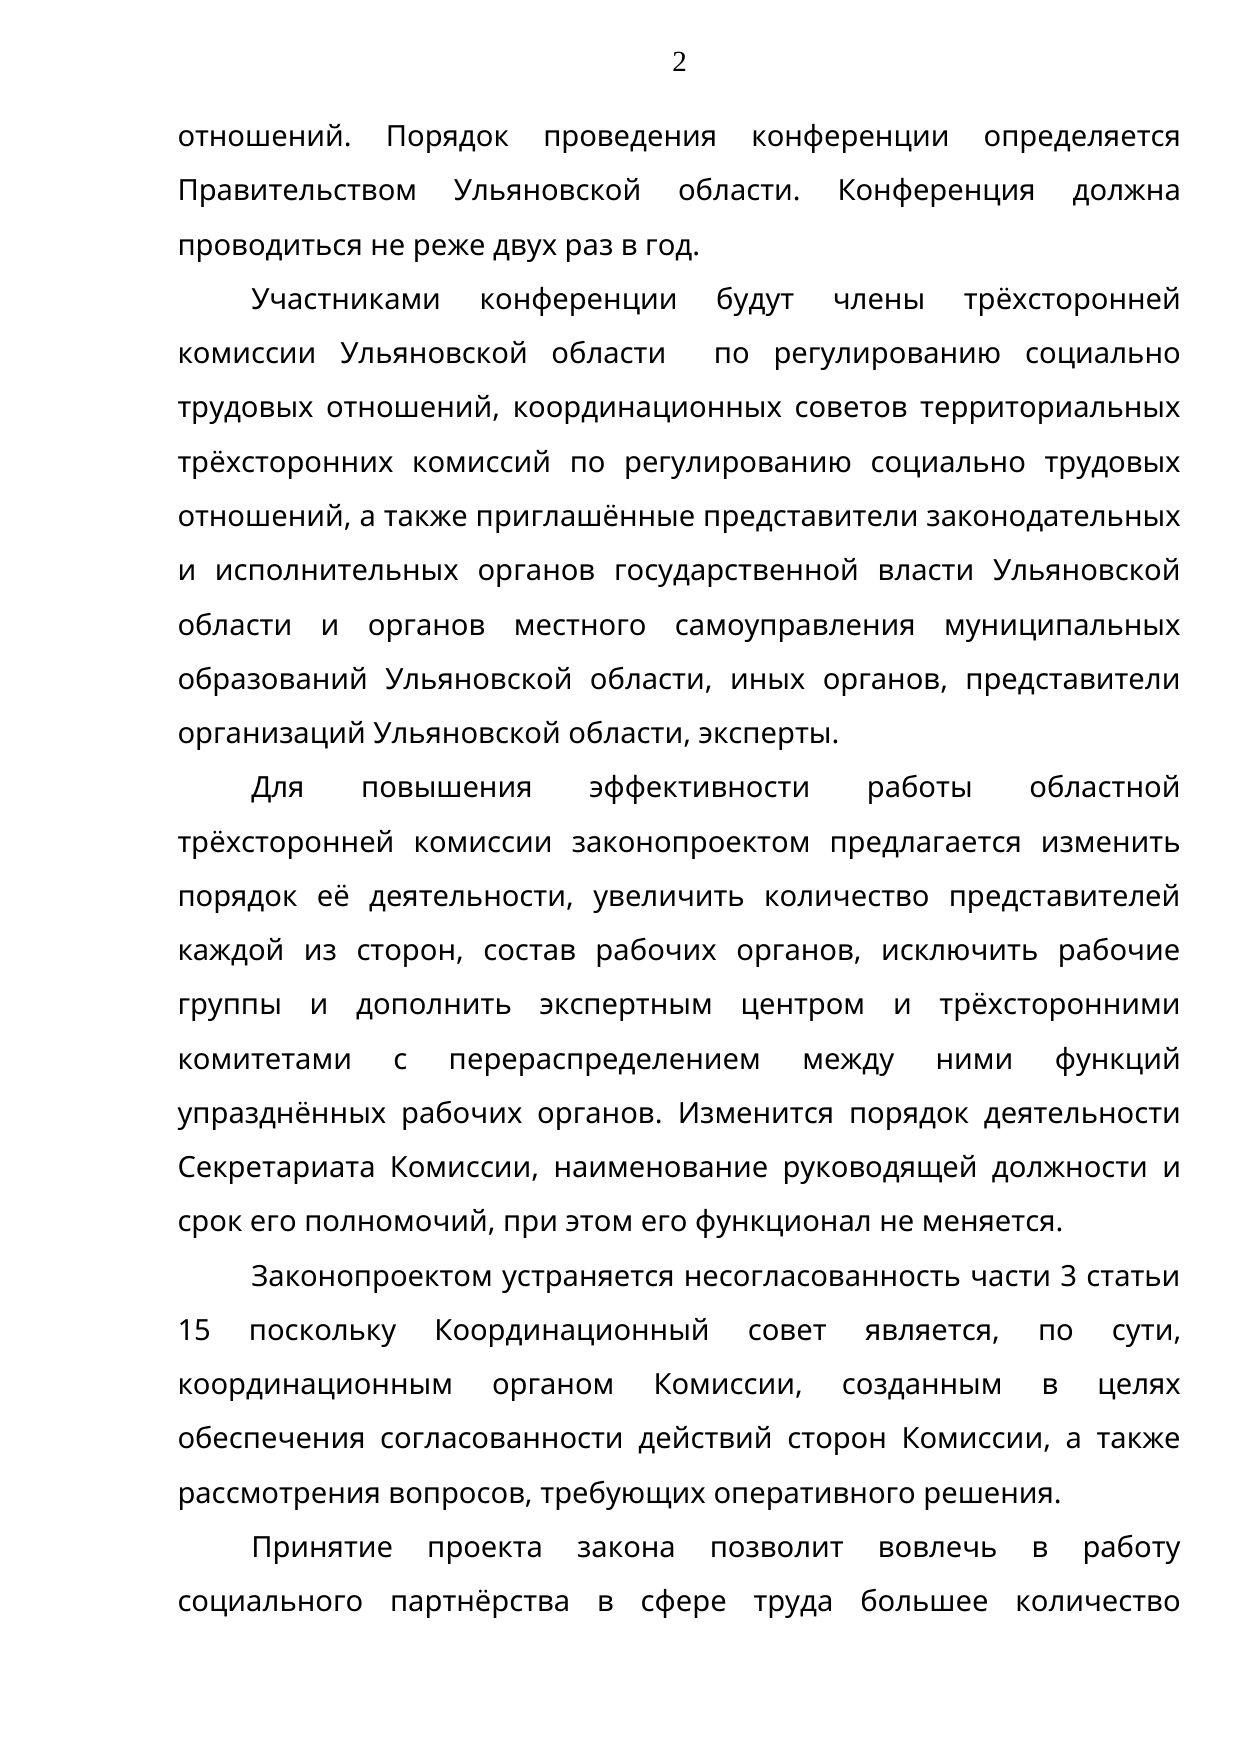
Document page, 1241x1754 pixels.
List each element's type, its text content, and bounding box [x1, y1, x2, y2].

text Участниками конференции будут члены трёхсторонней комиссии Ульяновской области по регулированию социально трудовых отношений, координационных советов территориальных трёхсторонних комиссий по регулированию социально трудовых отношений, а также приглашённые представители законодательных и исполнительных органов государственной власти Ульяновской области и органов местного самоуправления муниципальных образований Ульяновской области, иных органов, представители организаций Ульяновской области, эксперты. [177, 278, 1181, 752]
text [177, 115, 1181, 263]
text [177, 1526, 1181, 1620]
text Законопроектом устраняется несогласованность части 3 статьи 15 поскольку Координационный совет является, по сути, координационным органом Комиссии, созданным в целях обеспечения согласованности действий сторон Комиссии, а также рассмотрения вопросов, требующих оперативного решения. [177, 1255, 1181, 1512]
text Для повышения эффективности работы областной трёхсторонней комиссии законопроектом предлагается изменить порядок её деятельности, увеличить количество представителей каждой из сторон, состав рабочих органов, исключить рабочие группы и дополнить экспертным центром и трёхсторонними комитетами с перераспределением между ними функций упразднённых рабочих органов. Изменится порядок деятельности Секретариата Комиссии, наименование руководящей должности и срок его полномочий, при этом его функционал не меняется. [177, 767, 1181, 1240]
